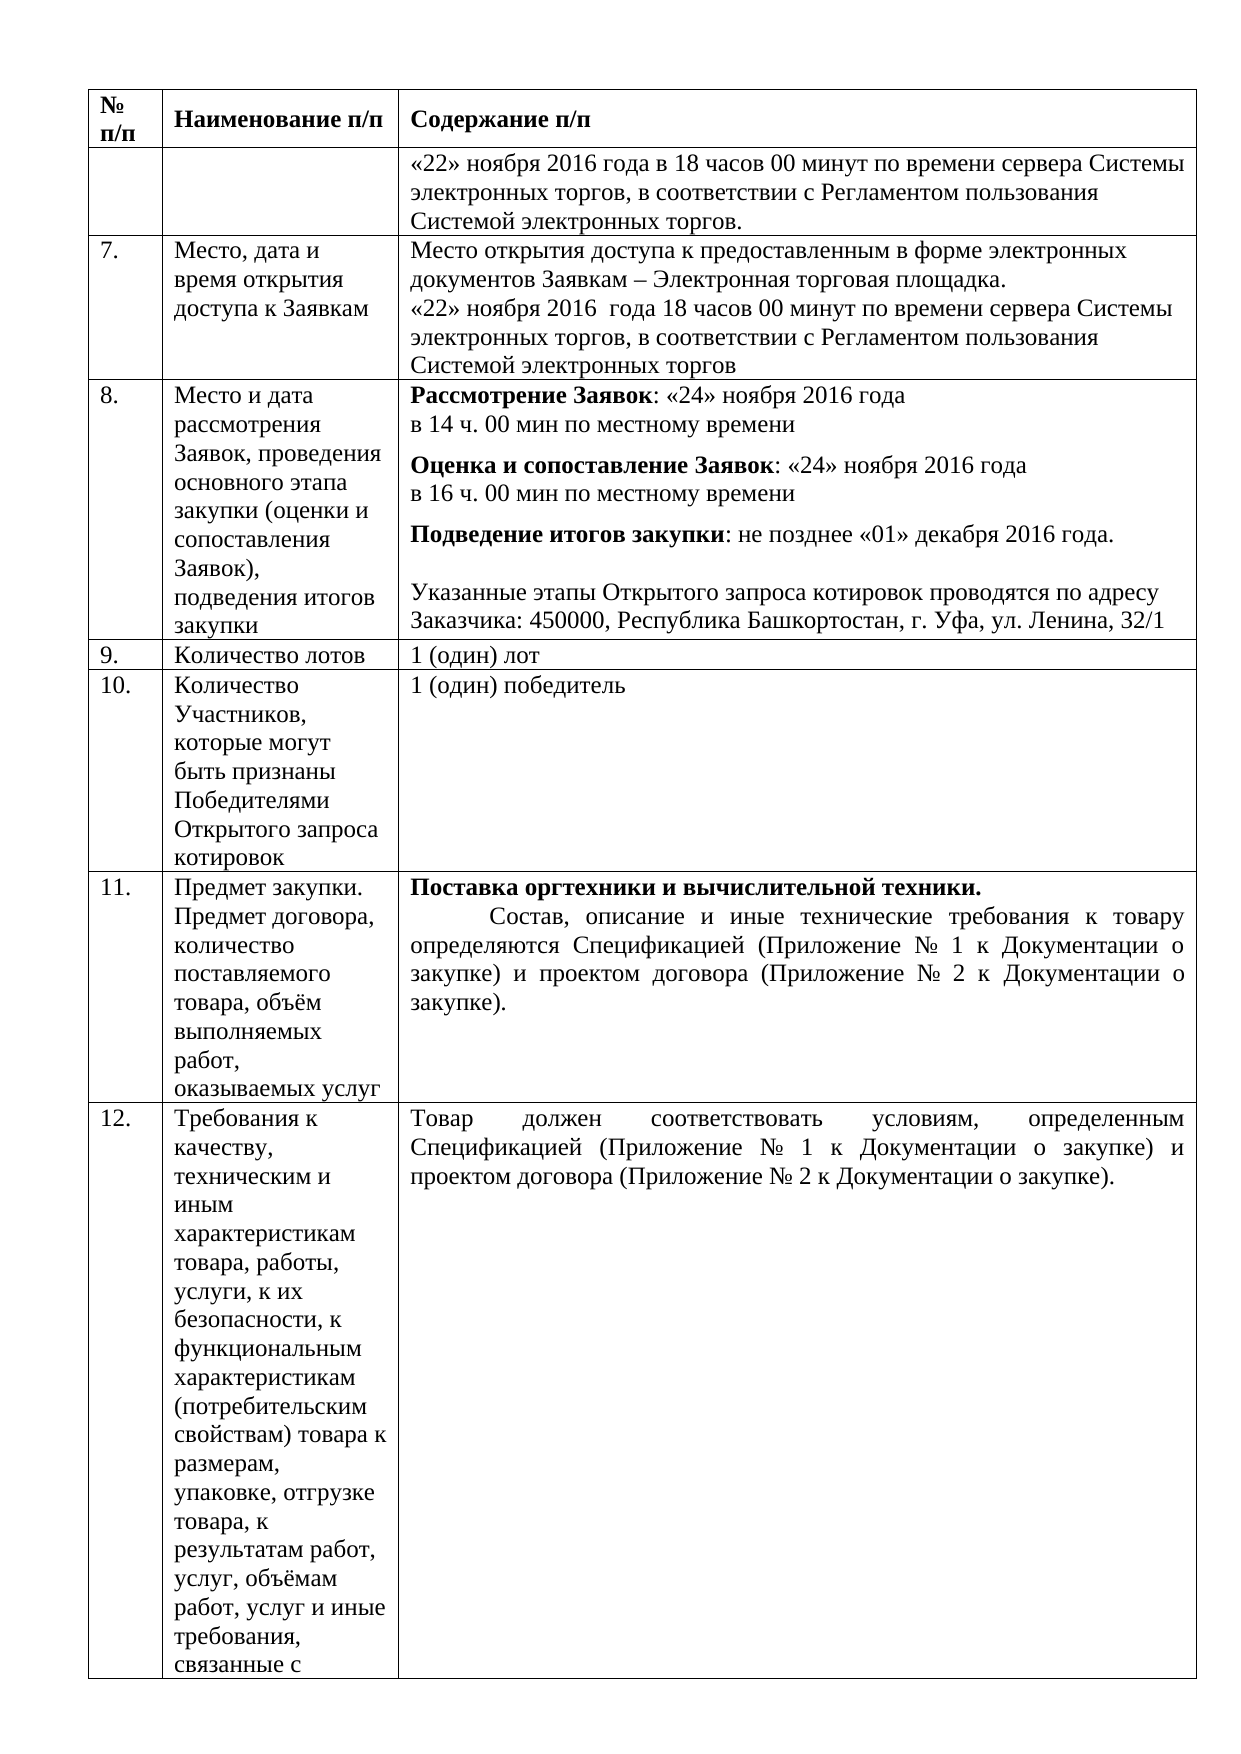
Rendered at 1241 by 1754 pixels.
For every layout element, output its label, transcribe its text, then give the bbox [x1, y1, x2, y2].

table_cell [399, 1103, 1196, 1678]
table_cell Предмет закупки. Предмет договора, количество поставляемого товара, объём выполняемых работ, оказываемых услуг [163, 872, 398, 1102]
table_cell 1 (один) лот [399, 640, 1196, 669]
table_header Содержание п/п [399, 90, 1196, 147]
table_header № п/п [89, 90, 162, 147]
table_cell [89, 236, 162, 379]
table_cell Место, дата и время открытия доступа к Заявкам [163, 236, 398, 379]
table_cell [399, 148, 1196, 234]
table_cell Место открытия доступа к предоставленным в форме электронных документов Заявкам – Электронная торговая площадка. «22» ноября 2016 года 18 часов 00 минут по времени сервера Системы электронных торгов, в соответствии с Регламентом пользования Системой электронных торгов [399, 236, 1196, 379]
table_cell [89, 1103, 162, 1678]
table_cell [163, 148, 398, 234]
table_cell [89, 380, 162, 639]
table_cell [89, 872, 162, 1102]
table_cell [89, 640, 162, 669]
table_cell [89, 670, 162, 871]
table_cell Количество Участников, которые могут быть признаны Победителями Открытого запроса котировок [163, 670, 398, 871]
table_cell 1 (один) победитель [399, 670, 1196, 871]
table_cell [163, 1103, 398, 1678]
table_cell Рассмотрение Заявок: «24» ноября 2016 года в 14 ч. 00 мин по местному времени Оценка и сопоставление Заявок: «24» ноября 2016 года в 16 ч. 00 мин по местному времени Подведение итогов закупки: не позднее «01» декабря 2016 года. Указанные этапы Открытого запроса котировок проводятся по адресу Заказчика: 450000, Республика Башкортостан, г. Уфа, ул. Ленина, 32/1 [399, 380, 1196, 639]
table_cell [89, 148, 162, 234]
table_cell Поставка оргтехники и вычислительной техники. Состав, описание и иные технические требования к товару определяются Спецификацией (Приложение № 1 к Документации о закупке) и проектом договора (Приложение № 2 к Документации о закупке). [399, 872, 1196, 1102]
table_cell Место и дата рассмотрения Заявок, проведения основного этапа закупки (оценки и сопоставления Заявок), подведения итогов закупки [163, 380, 398, 639]
table_header Наименование п/п [163, 90, 398, 147]
table_cell Количество лотов [163, 640, 398, 669]
